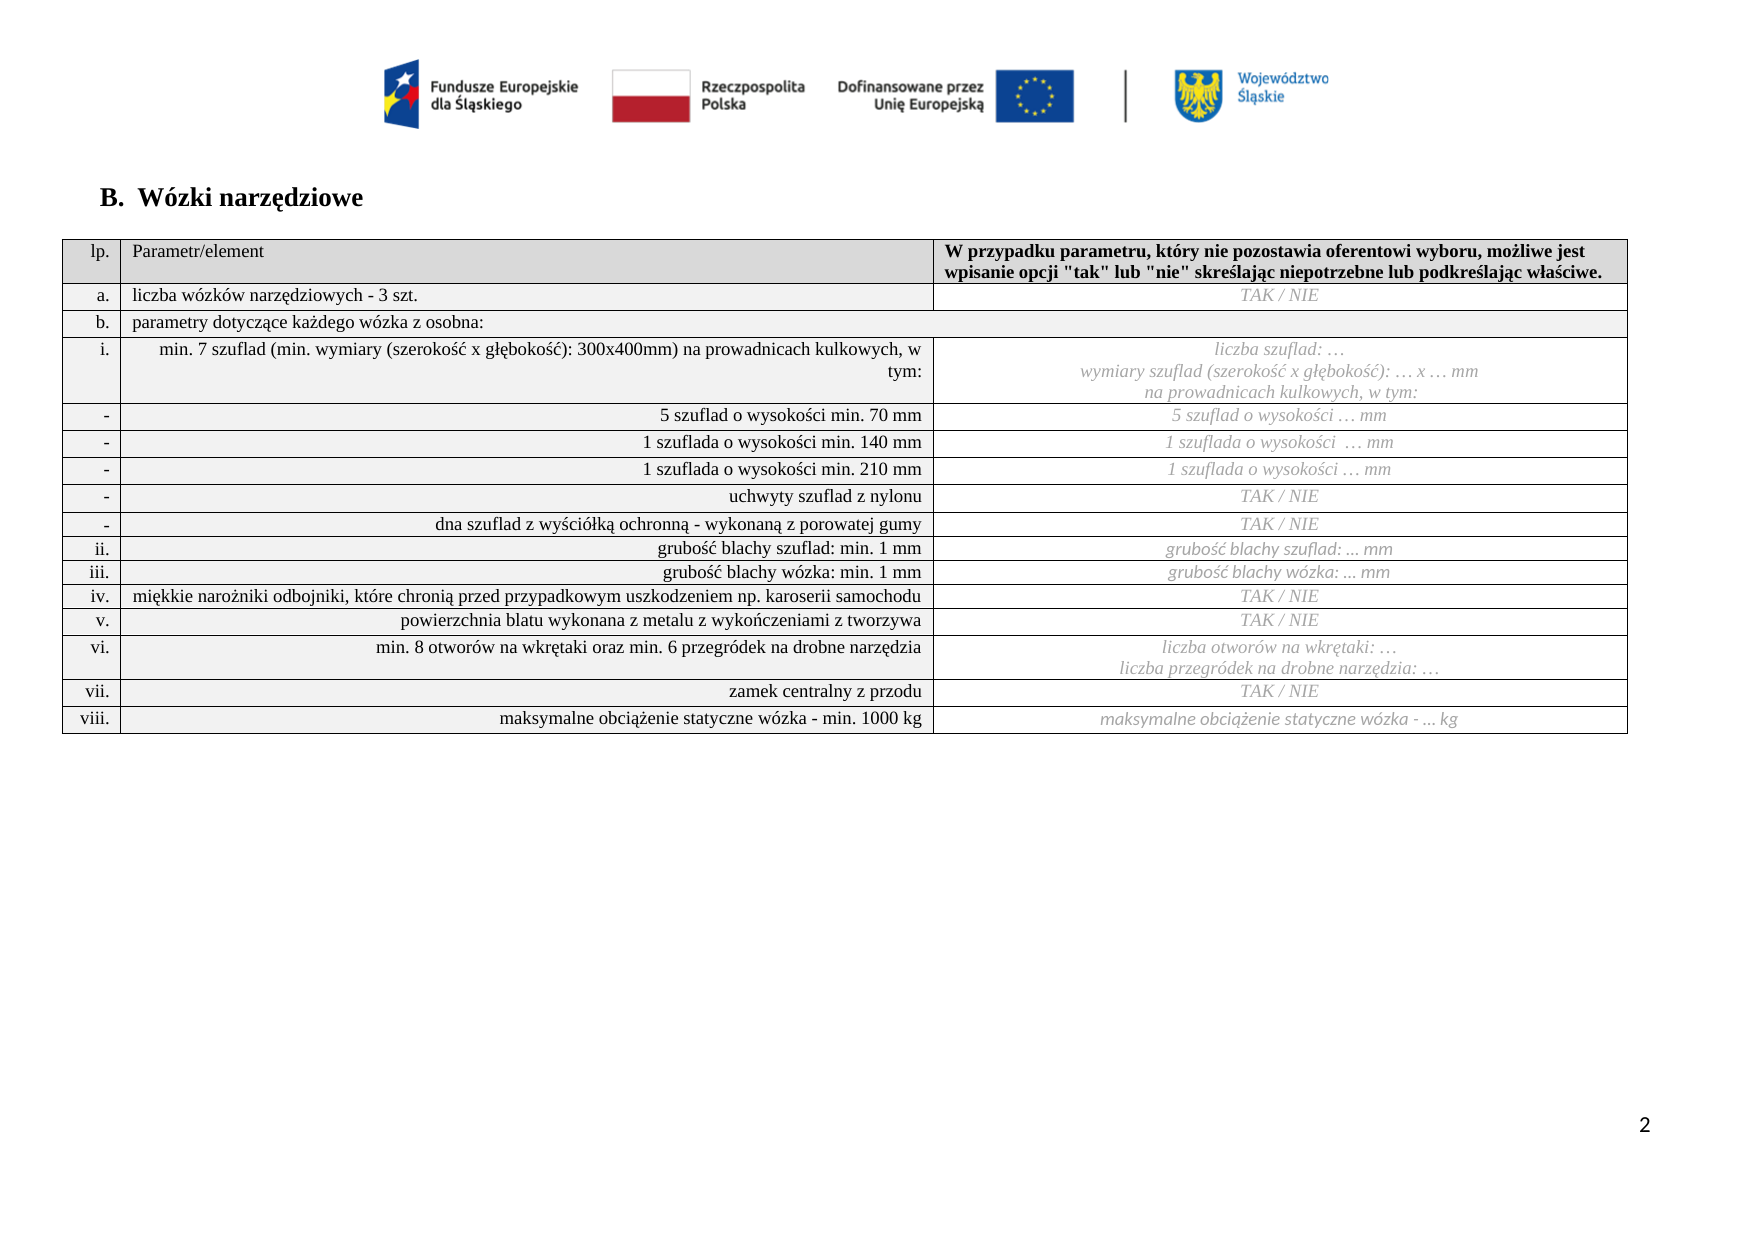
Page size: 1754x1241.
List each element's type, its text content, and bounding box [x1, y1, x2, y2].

table_cell 1 szuflada o wysokości … mm [934, 458, 1627, 484]
table_cell - [63, 485, 120, 512]
table_cell - [63, 458, 120, 484]
table_cell a. [63, 284, 120, 310]
table_cell - [63, 431, 120, 457]
table_cell 5 szuflad o wysokości min. 70 mm [121, 404, 933, 430]
table_cell - [63, 404, 120, 430]
table_cell TAK / NIE [934, 609, 1627, 634]
picture [384, 59, 1329, 129]
table_cell min. 8 otworów na wkrętaki oraz min. 6 przegródek na drobne narzędzia [121, 636, 933, 679]
table_cell 1 szuflada o wysokości … mm [934, 431, 1627, 457]
table_cell TAK / NIE [934, 680, 1627, 706]
table_header Parametr/element [121, 240, 933, 283]
table_cell i. [63, 338, 120, 403]
table_cell 1 szuflada o wysokości min. 210 mm [121, 458, 933, 484]
table_cell TAK / NIE [934, 585, 1627, 607]
table_cell TAK / NIE [934, 485, 1627, 512]
table_cell TAK / NIE [934, 513, 1627, 536]
table_cell iv. [63, 585, 120, 607]
table_cell 5 szuflad o wysokości … mm [934, 404, 1627, 430]
table_cell powierzchnia blatu wykonana z metalu z wykończeniami z tworzywa [121, 609, 933, 634]
table_cell grubość blachy wózka: … mm [934, 561, 1627, 584]
table_cell - [63, 513, 120, 536]
table_cell b. [63, 311, 120, 337]
table_cell maksymalne obciążenie statyczne wózka - min. 1000 kg [121, 707, 933, 733]
table_cell liczba otworów na wkrętaki: … liczba przegródek na drobne narzędzia: … [934, 636, 1627, 679]
table_cell dna szuflad z wyściółką ochronną - wykonaną z porowatej gumy [121, 513, 933, 536]
table_header lp. [63, 240, 120, 283]
table_cell miękkie narożniki odbojniki, które chronią przed przypadkowym uszkodzeniem np. karoserii samochodu [121, 585, 933, 607]
table_cell parametry dotyczące każdego wózka z osobna: [121, 311, 1627, 337]
table_cell zamek centralny z przodu [121, 680, 933, 706]
table_cell vi. [63, 636, 120, 679]
table_cell viii. [63, 707, 120, 733]
table_cell liczba szuflad: … wymiary szuflad (szerokość x głębokość): … x … mm na prowadnicach kulkowych, w tym: [934, 338, 1627, 403]
table_cell grubość blachy szuflad: min. 1 mm [121, 537, 933, 560]
list Wózki narzędziowe [99, 181, 1651, 212]
table_cell 1 szuflada o wysokości min. 140 mm [121, 431, 933, 457]
table_cell uchwyty szuflad z nylonu [121, 485, 933, 512]
table_cell grubość blachy wózka: min. 1 mm [121, 561, 933, 584]
table_cell TAK / NIE [934, 284, 1627, 310]
table_cell ii. [63, 537, 120, 560]
table_header W przypadku parametru, który nie pozostawia oferentowi wyboru, możliwe jest wpisanie opcji "tak" lub "nie" skreślając niepotrzebne lub podkreślając właściwe. [934, 240, 1627, 283]
table_cell min. 7 szuflad (min. wymiary (szerokość x głębokość): 300x400mm) na prowadnicach kulkowych, w tym: [121, 338, 933, 403]
table_cell liczba wózków narzędziowych - 3 szt. [121, 284, 933, 310]
table_cell maksymalne obciążenie statyczne wózka - … kg [934, 707, 1627, 733]
table_cell v. [63, 609, 120, 634]
table_cell iii. [63, 561, 120, 584]
table_cell vii. [63, 680, 120, 706]
table_cell grubość blachy szuflad: … mm [934, 537, 1627, 560]
